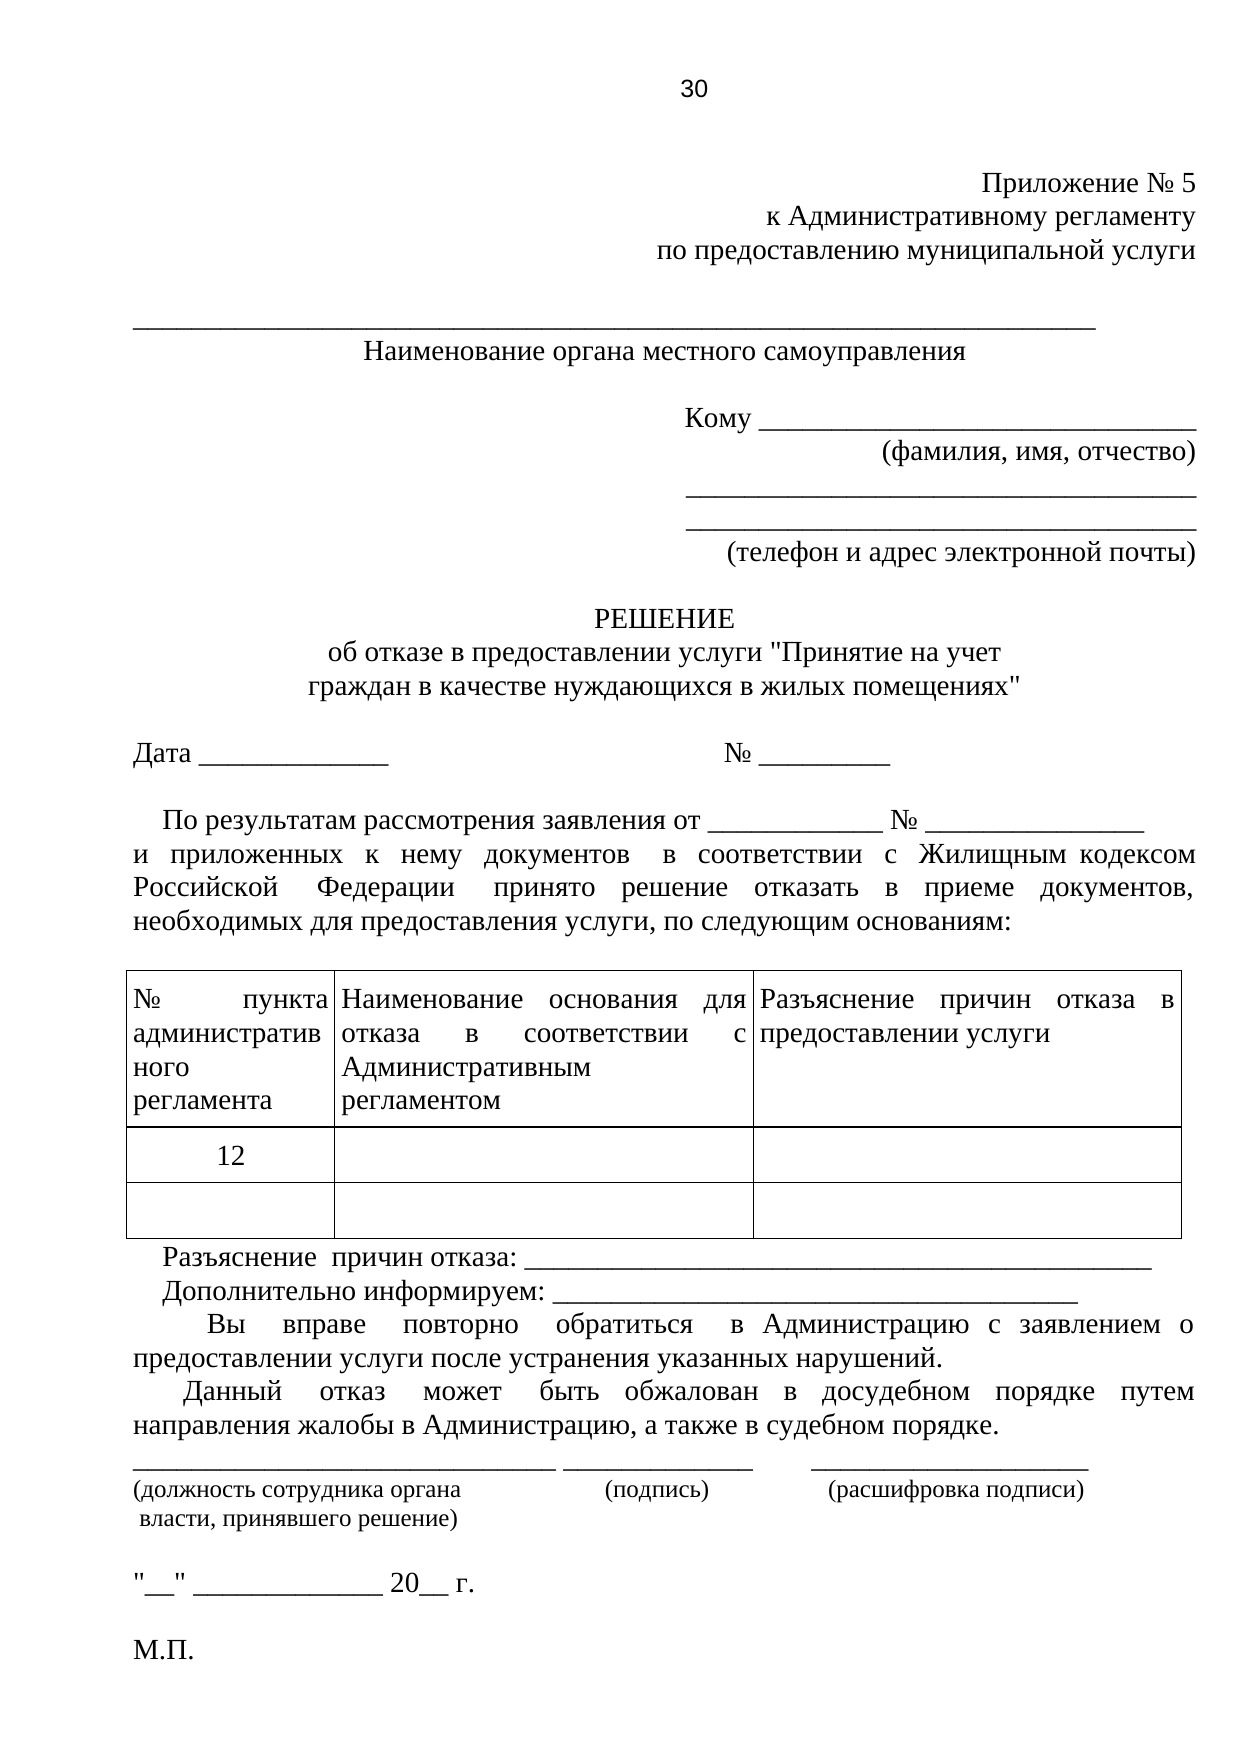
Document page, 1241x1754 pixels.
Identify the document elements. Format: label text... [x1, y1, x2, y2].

text Вы вправе повторно обратиться в Администрацию с заявлением о предоставлении услуги после устранения указанных нарушений. [133, 1306, 1196, 1373]
table_cell [754, 1183, 1181, 1238]
text Данный отказ может быть обжалован в досудебном порядке путем направления жалобы в Администрацию, а также в судебном порядке. [133, 1373, 1196, 1440]
text по предоставлению муниципальной услуги [133, 232, 1196, 266]
text Кому ______________________________ [133, 400, 1196, 433]
text ___________________________________ [133, 467, 1196, 500]
text об отказе в предоставлении услуги "Принятие на учет [133, 634, 1196, 668]
text "__" _____________ 20__ г. [133, 1565, 1196, 1598]
text Дополнительно информируем: ____________________________________ [133, 1273, 1196, 1306]
text Приложение № 5 [133, 165, 1196, 198]
text (должность сотрудника органа (подпись) (расшифровка подписи) [133, 1474, 1196, 1503]
table_header Наименование основания для отказа в соответствии с Административным регламентом [335, 971, 753, 1126]
text (фамилия, имя, отчество) [133, 433, 1196, 467]
table_header № пункта административного регламента [127, 971, 334, 1126]
text ___________________________________ [133, 500, 1196, 534]
text Наименование органа местного самоуправления [133, 333, 1196, 366]
table_header Разъяснение причин отказа в предоставлении услуги [754, 971, 1181, 1126]
table_cell [127, 1183, 334, 1238]
text РЕШЕНИЕ [133, 601, 1196, 634]
text __________________________________________________________________ [133, 299, 1196, 333]
text власти, принявшего решение) [133, 1503, 1196, 1531]
text Дата _____________ № _________ [133, 735, 1196, 769]
table_cell [335, 1128, 753, 1182]
text М.П. [133, 1632, 1196, 1666]
table_cell [754, 1128, 1181, 1182]
text (телефон и адрес электронной почты) [133, 534, 1196, 567]
text к Административному регламенту [133, 198, 1196, 232]
text и приложенных к нему документов в соответствии с Жилищным кодексом Российской Федерации принято решение отказать в приеме документов, необходимых для предоставления услуги, по следующим основаниям: [133, 836, 1196, 936]
table_cell 12 [127, 1128, 334, 1182]
text Разъяснение причин отказа: ___________________________________________ [133, 1239, 1196, 1273]
table_cell [335, 1183, 753, 1238]
text граждан в качестве нуждающихся в жилых помещениях" [133, 668, 1196, 702]
text _____________________________ _____________ ___________________ [133, 1440, 1196, 1474]
text По результатам рассмотрения заявления от ____________ № _______________ [133, 802, 1196, 836]
